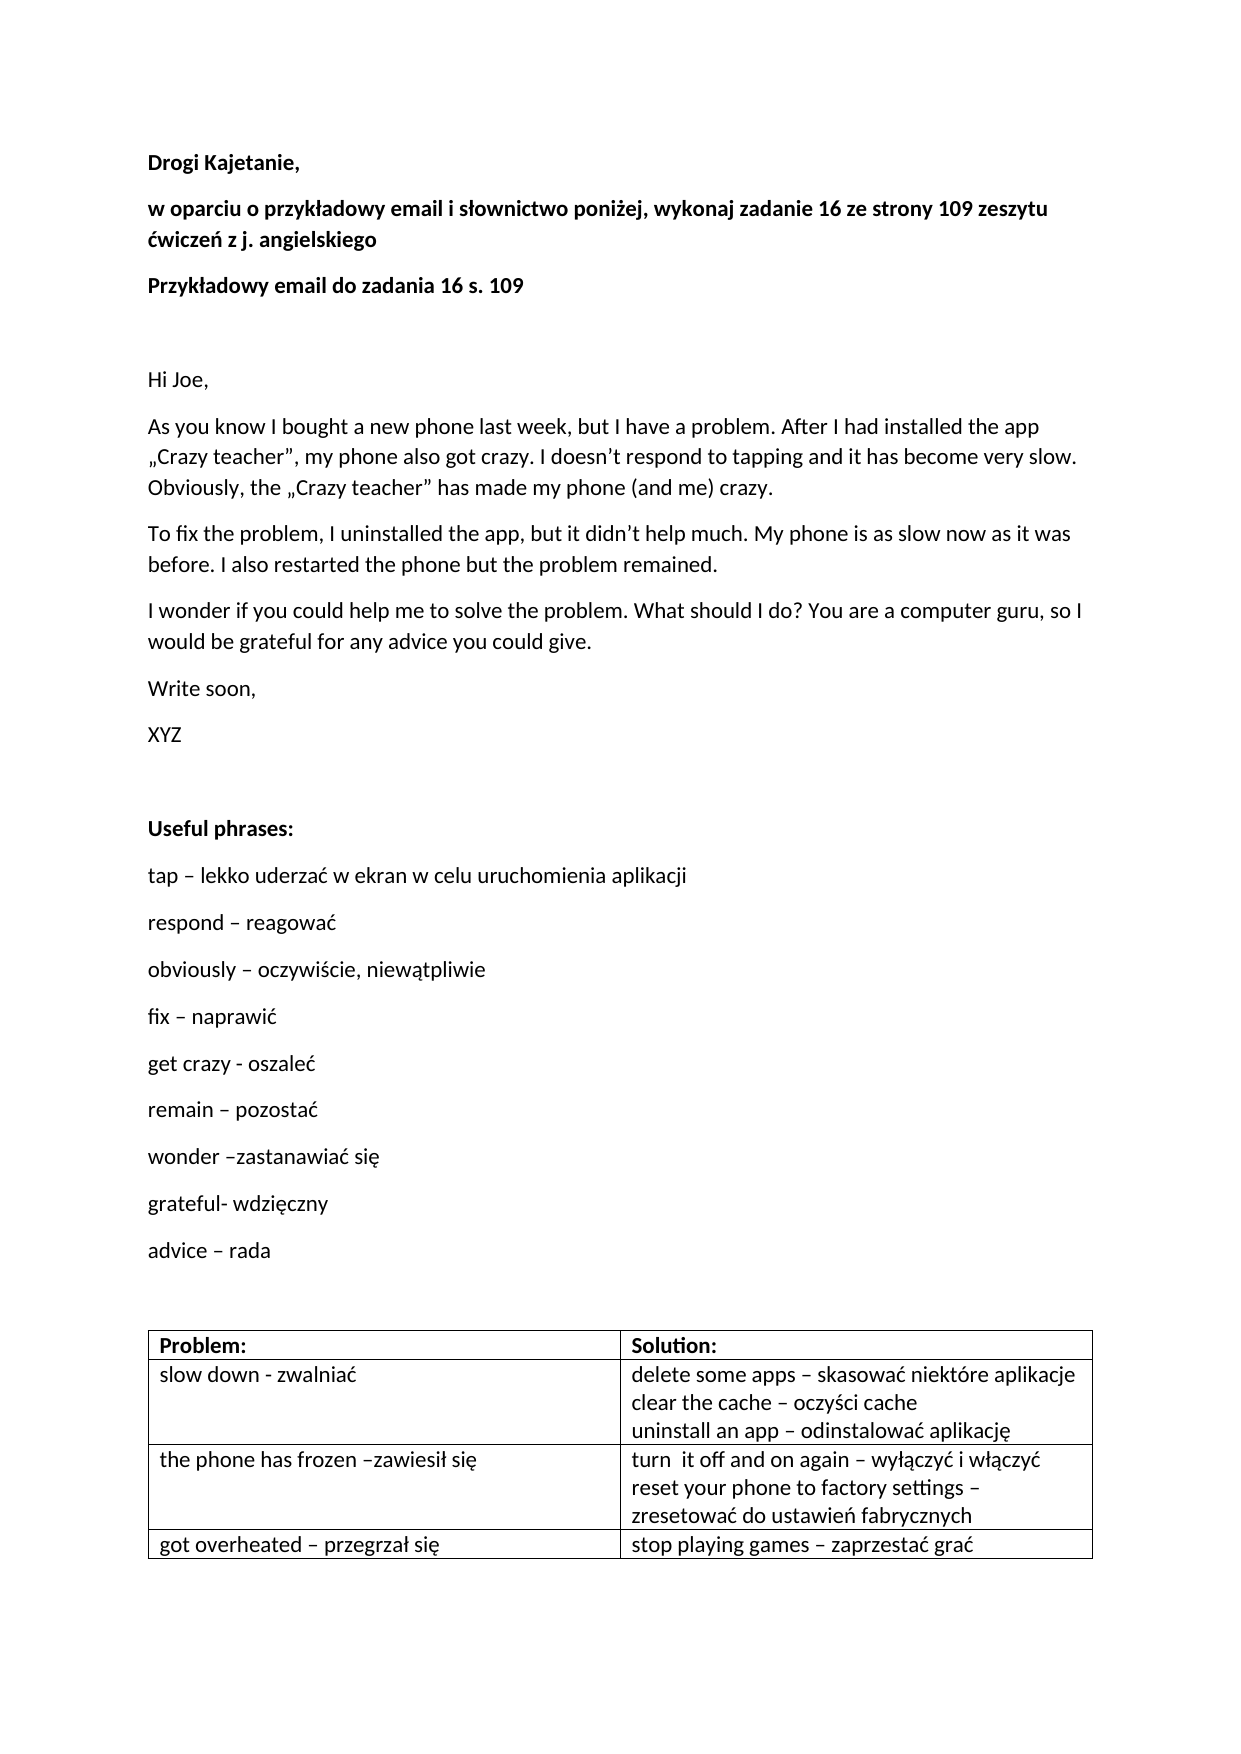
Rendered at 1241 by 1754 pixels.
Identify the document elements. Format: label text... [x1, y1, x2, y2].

text w oparciu o przykładowy email i słownictwo poniżej, wykonaj zadanie 16 ze strony 109 zeszytu ćwiczeń z j. angielskiego [148, 194, 1093, 253]
table_cell got overheated – przegrzał się [149, 1530, 620, 1558]
table_cell stop playing games – zaprzestać grać [621, 1530, 1092, 1558]
table_header Solution: [621, 1331, 1092, 1359]
table_cell slow down - zwalniać [149, 1360, 620, 1444]
text XYZ [148, 721, 1093, 748]
text tap – lekko uderzać w ekran w celu uruchomienia aplikacji [148, 861, 1093, 889]
text Przykładowy email do zadania 16 s. 109 [148, 272, 1093, 299]
table_cell the phone has frozen –zawiesił się [149, 1445, 620, 1529]
text get crazy - oszaleć [148, 1049, 1093, 1077]
text To fix the problem, I uninstalled the app, but it didn’t help much. My phone is as slow now as it was before. I also restarted the phone but the problem remained. [148, 519, 1093, 578]
text Useful phrases: [148, 814, 1093, 842]
text grateful- wdzięczny [148, 1189, 1093, 1217]
text Hi Joe, [148, 365, 1093, 393]
text Drogi Kajetanie, [148, 148, 1093, 176]
text As you know I bought a new phone last week, but I have a problem. After I had installed the app „Crazy teacher”, my phone also got crazy. I doesn’t respond to tapping and it has become very slow. Obviously, the „Crazy teacher” has made my phone (and me) crazy. [148, 412, 1093, 501]
text respond – reagować [148, 908, 1093, 936]
text obviously – oczywiście, niewątpliwie [148, 955, 1093, 983]
text remain – pozostać [148, 1096, 1093, 1123]
table_header Problem: [149, 1331, 620, 1359]
table_cell turn it off and on again – wyłączyć i włączyć reset your phone to factory settings – zresetować do ustawień fabrycznych [621, 1445, 1092, 1529]
text wonder –zastanawiać się [148, 1142, 1093, 1170]
text fix – naprawić [148, 1002, 1093, 1030]
text Write soon, [148, 674, 1093, 702]
text I wonder if you could help me to solve the problem. What should I do? You are a computer guru, so I would be grateful for any advice you could give. [148, 597, 1093, 655]
text advice – rada [148, 1236, 1093, 1264]
table_cell delete some apps – skasować niektóre aplikacje clear the cache – oczyści cache uninstall an app – odinstalować aplikację [621, 1360, 1092, 1444]
